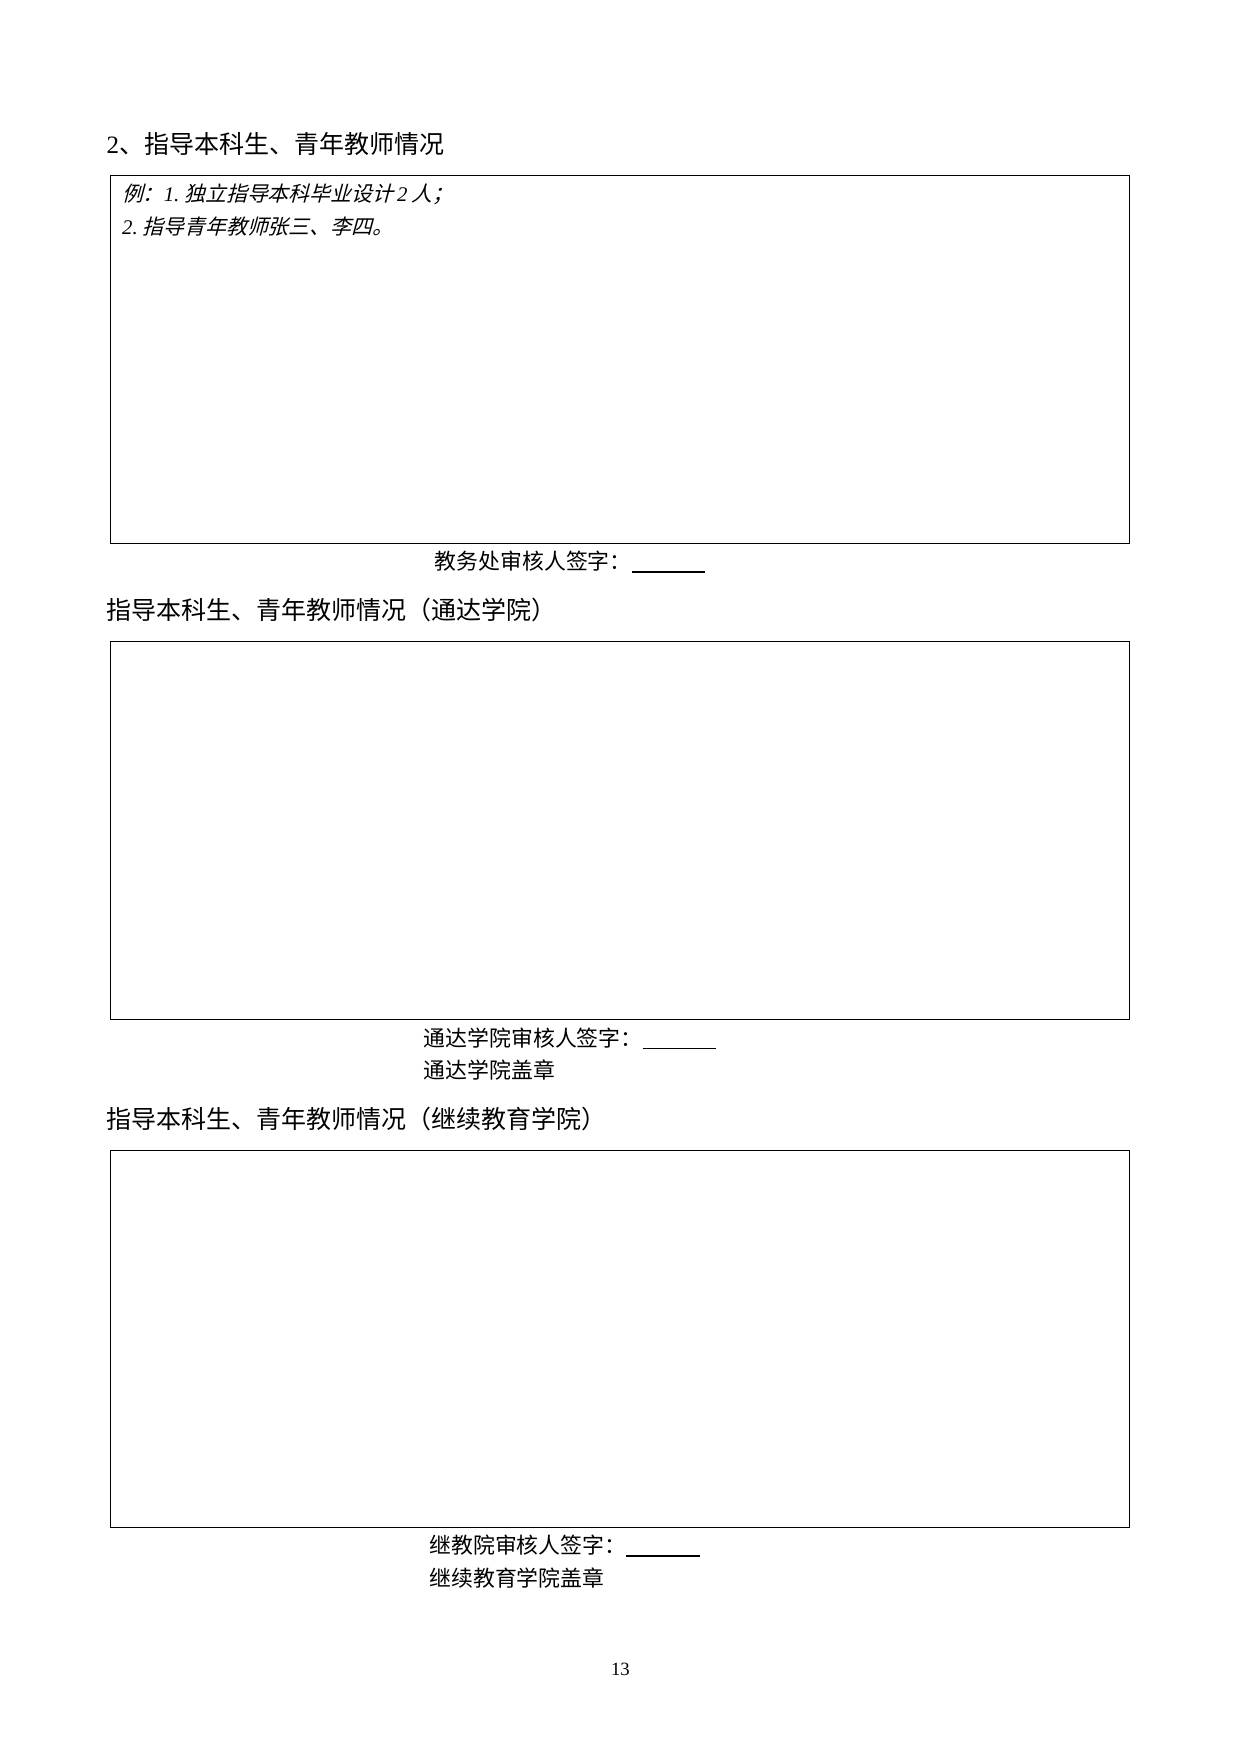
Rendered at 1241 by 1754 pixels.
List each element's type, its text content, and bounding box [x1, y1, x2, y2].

text 2、指导本科生、青年教师情况 [106, 110, 1134, 175]
table_header [111, 642, 1129, 1019]
text 指导本科生、青年教师情况（继续教育学院） [106, 1085, 1134, 1150]
table_header 例：1. 独立指导本科毕业设计2人； 2. 指导青年教师张三、李四。 [111, 176, 1129, 543]
text 教务处审核人签字： [106, 544, 1134, 576]
text 继续教育学院盖章 [106, 1560, 1134, 1593]
text 指导本科生、青年教师情况（通达学院） [106, 576, 1134, 641]
table_header [111, 1151, 1129, 1527]
text 通达学院盖章 [106, 1053, 1134, 1085]
text 继教院审核人签字： [106, 1528, 1134, 1560]
text 通达学院审核人签字： [106, 1020, 1134, 1053]
